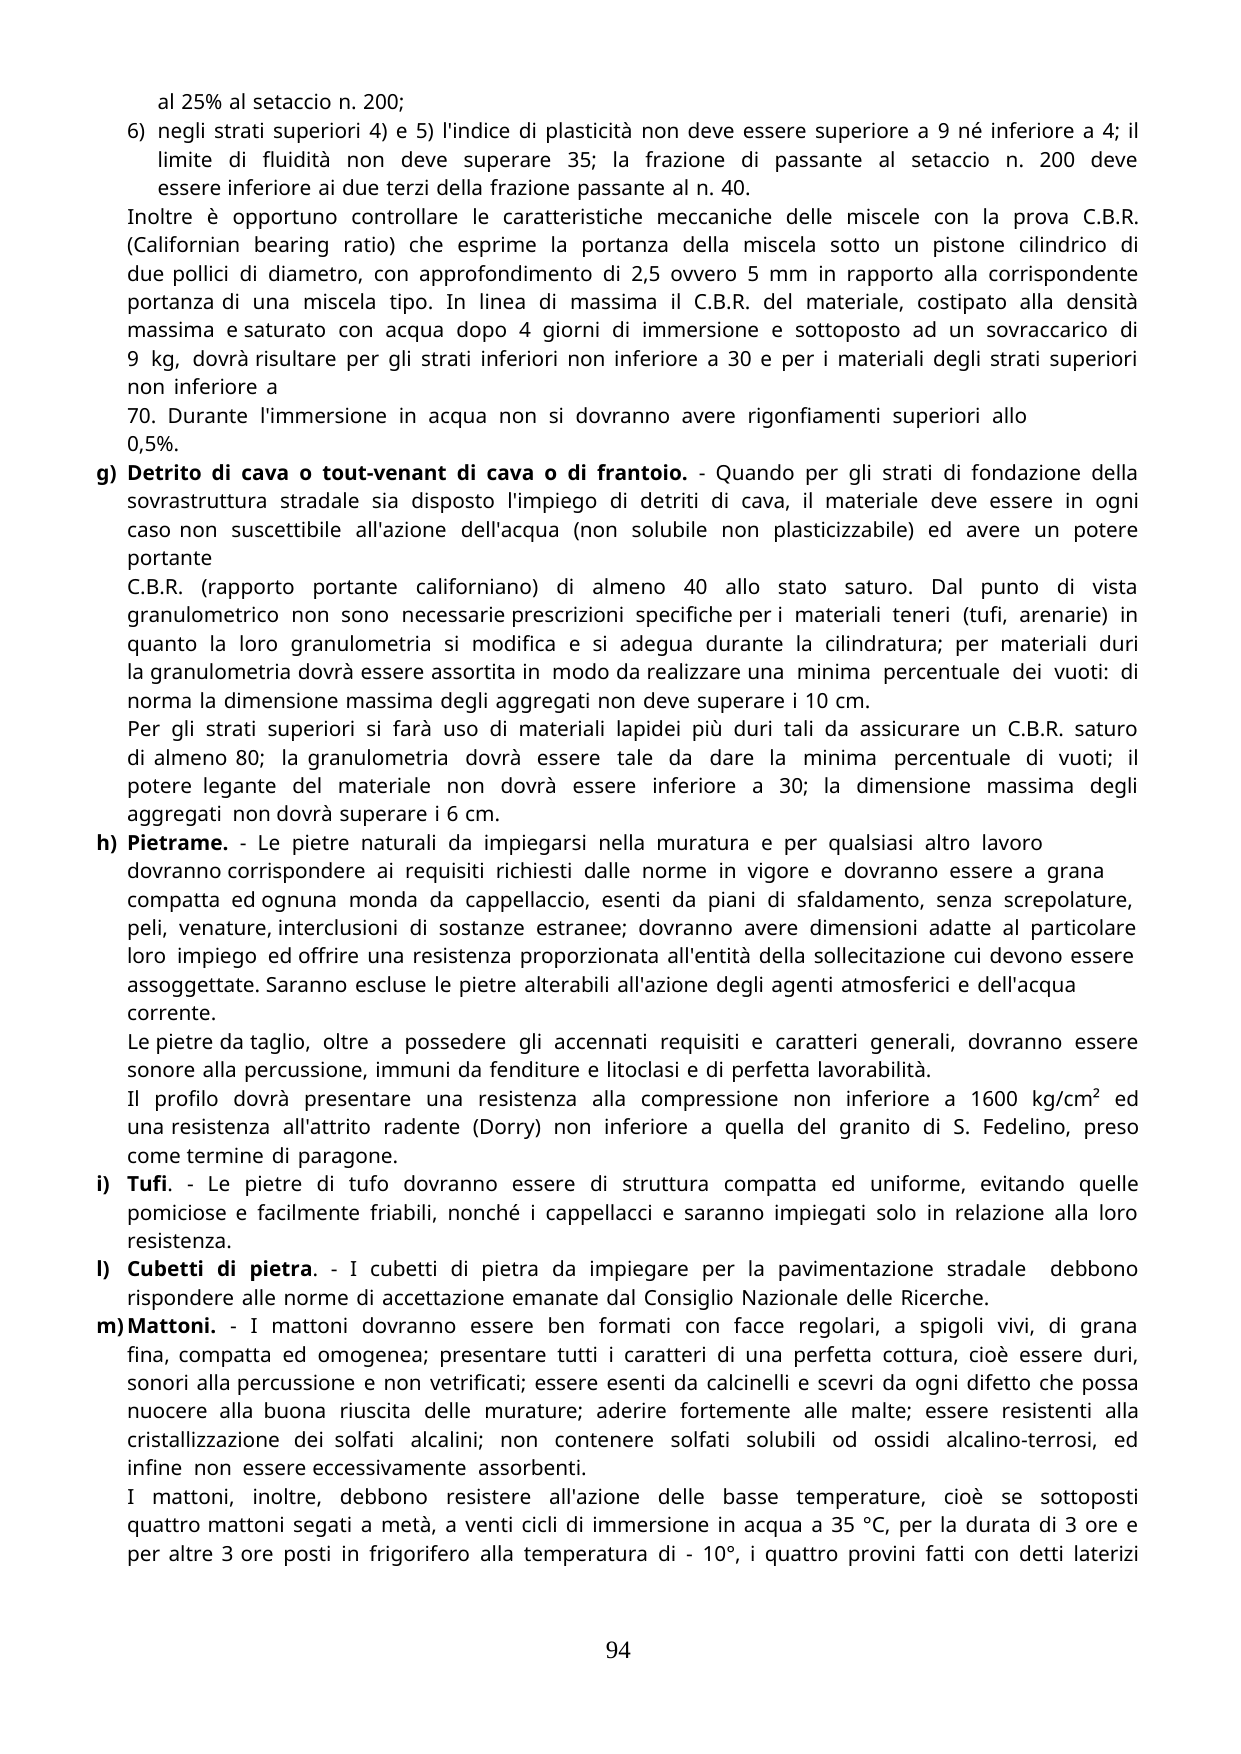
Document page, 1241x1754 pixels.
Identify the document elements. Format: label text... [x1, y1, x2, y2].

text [127, 1482, 1139, 1567]
text Inoltre è opportuno controllare le caratteristiche meccaniche delle miscele con la prova C.B.R. (Californian bearing ratio) che esprime la portanza della miscela sotto un pistone cilindrico di due pollici di diametro, con approfondimento di 2,5 ovvero 5 mm in rapporto alla corrispondente portanza di una miscela tipo. In linea di massima il C.B.R. del materiale, costipato alla densità massima e saturato con acqua dopo 4 giorni di immersione e sottoposto ad un sovraccarico di 9 kg, dovrà risultare per gli strati inferiori non inferiore a 30 e per i materiali degli strati superiori non inferiore a [127, 202, 1139, 401]
text al 25% al setaccio n. 200; [157, 87, 1151, 116]
text Il profilo dovrà presentare una resistenza alla compressione non inferiore a 1600 kg/cm² ed una resistenza all'attrito radente (Dorry) non inferiore a quella del granito di S. Fedelino, preso come termine di paragone. [127, 1084, 1139, 1169]
list Pietrame. - Le pietre naturali da impiegarsi nella muratura e per qualsiasi altro lavoro dovranno corrispondere ai requisiti richiesti dalle norme in vigore e dovranno essere a grana compatta ed ognuna monda da cappellaccio, esenti da piani di sfaldamento, senza screpolature, peli, venature, interclusioni di sostanze estranee; dovranno avere dimensioni adatte al particolare loro impiego ed offrire una resistenza proporzionata all'entità della sollecitazione cui devono essere assoggettate. Saranno escluse le pietre alterabili all'azione degli agenti atmosferici e dell'acqua corrente. [96, 828, 1139, 1027]
list Detrito di cava o tout-venant di cava o di frantoio. - Quando per gli strati di fondazione della sovrastruttura stradale sia disposto l'impiego di detriti di cava, il materiale deve essere in ogni caso non suscettibile all'azione dell'acqua (non solubile non plasticizzabile) ed avere un potere portante [96, 458, 1139, 572]
list Mattoni. - I mattoni dovranno essere ben formati con facce regolari, a spigoli vivi, di grana fina, compatta ed omogenea; presentare tutti i caratteri di una perfetta cottura, cioè essere duri, sonori alla percussione e non vetrificati; essere esenti da calcinelli e scevri da ogni difetto che possa nuocere alla buona riuscita delle murature; aderire fortemente alle malte; essere resistenti alla cristallizzazione dei solfati alcalini; non contenere solfati solubili od ossidi alcalino-terrosi, ed infine non essere eccessivamente assorbenti. [96, 1311, 1139, 1482]
list negli strati superiori 4) e 5) l'indice di plasticità non deve essere superiore a 9 né inferiore a 4; il limite di fluidità non deve superare 35; la frazione di passante al setaccio n. 200 deve essere inferiore ai due terzi della frazione passante al n. 40. [127, 116, 1139, 202]
text Per gli strati superiori si farà uso di materiali lapidei più duri tali da assicurare un C.B.R. saturo di almeno 80; la granulometria dovrà essere tale da dare la minima percentuale di vuoti; il potere legante del materiale non dovrà essere inferiore a 30; la dimensione massima degli aggregati non dovrà superare i 6 cm. [127, 714, 1139, 828]
text C.B.R. (rapporto portante californiano) di almeno 40 allo stato saturo. Dal punto di vista granulometrico non sono necessarie prescrizioni specifiche per i materiali teneri (tufi, arenarie) in quanto la loro granulometria si modifica e si adegua durante la cilindratura; per materiali duri la granulometria dovrà essere assortita in modo da realizzare una minima percentuale dei vuoti: di norma la dimensione massima degli aggregati non deve superare i 10 cm. [127, 572, 1139, 714]
list Tufi. - Le pietre di tufo dovranno essere di struttura compatta ed uniforme, evitando quelle pomiciose e facilmente friabili, nonché i cappellacci e saranno impiegati solo in relazione alla loro resistenza. [96, 1169, 1139, 1254]
list Cubetti di pietra. - I cubetti di pietra da impiegare per la pavimentazione stradale debbono rispondere alle norme di accettazione emanate dal Consiglio Nazionale delle Ricerche. [96, 1254, 1139, 1311]
text 70. Durante l'immersione in acqua non si dovranno avere rigonfiamenti superiori allo 0,5%. [127, 401, 1028, 458]
text Le pietre da taglio, oltre a possedere gli accennati requisiti e caratteri generali, dovranno essere sonore alla percussione, immuni da fenditure e litoclasi e di perfetta lavorabilità. [127, 1027, 1139, 1084]
